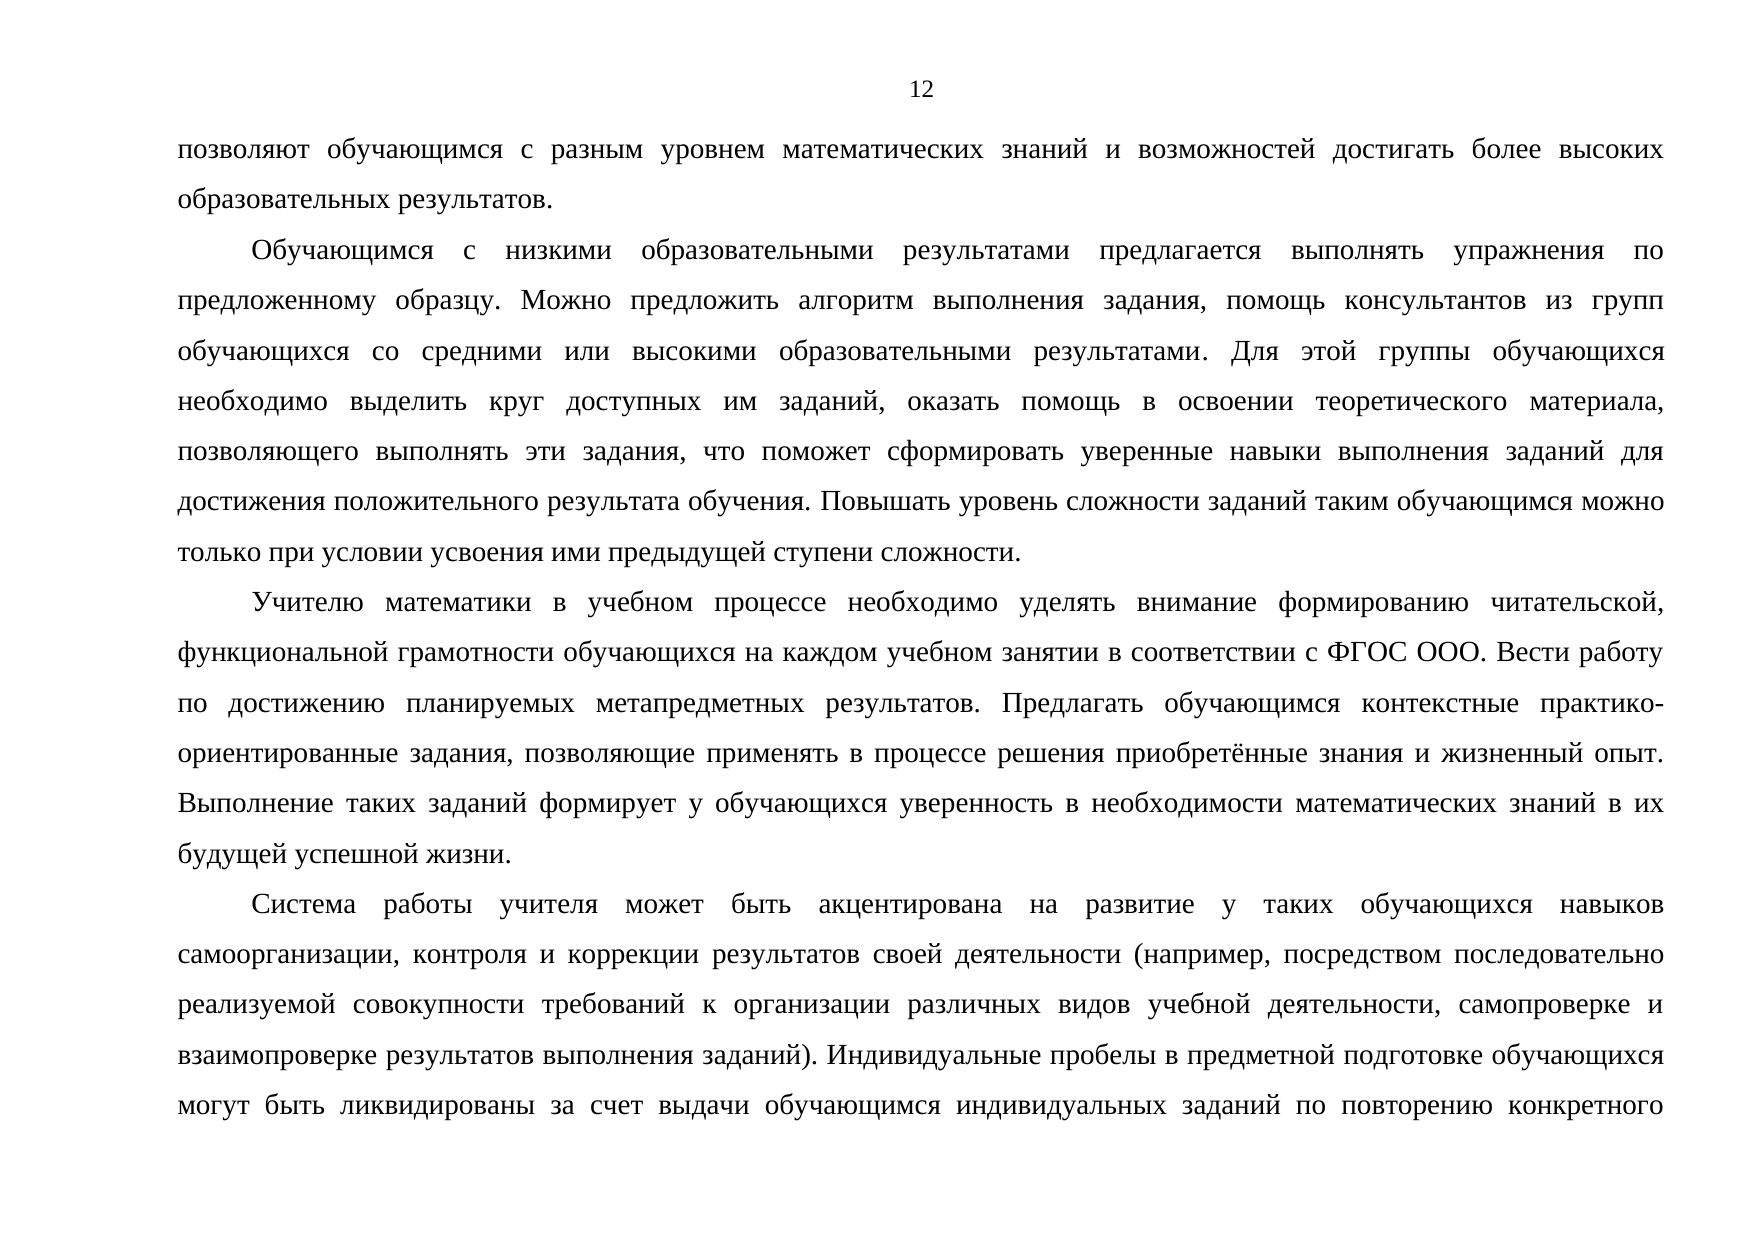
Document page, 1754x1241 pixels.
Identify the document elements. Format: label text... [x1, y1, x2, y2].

text Обучающимся с низкими образовательными результатами предлагается выполнять упражнения по предложенному образцу. Можно предложить алгоритм выполнения задания, помощь консультантов из групп обучающихся со средними или высокими образовательными результатами. Для этой группы обучающихся необходимо выделить круг доступных им заданий, оказать помощь в освоении теоретического материала, позволяющего выполнять эти задания, что поможет сформировать уверенные навыки выполнения заданий для достижения положительного результата обучения. Повышать уровень сложности заданий таким обучающимся можно только при условии усвоения ими предыдущей ступени сложности. [177, 232, 1665, 567]
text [177, 131, 1665, 215]
text Учителю математики в учебном процессе необходимо уделять внимание формированию читательской, функциональной грамотности обучающихся на каждом учебном занятии в соответствии с ФГОС ООО. Вести работу по достижению планируемых метапредметных результатов. Предлагать обучающимся контекстные практико-ориентированные задания, позволяющие применять в процессе решения приобретённые знания и жизненный опыт. Выполнение таких заданий формирует у обучающихся уверенность в необходимости математических знаний в их будущей успешной жизни. [177, 584, 1665, 869]
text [177, 886, 1665, 1121]
